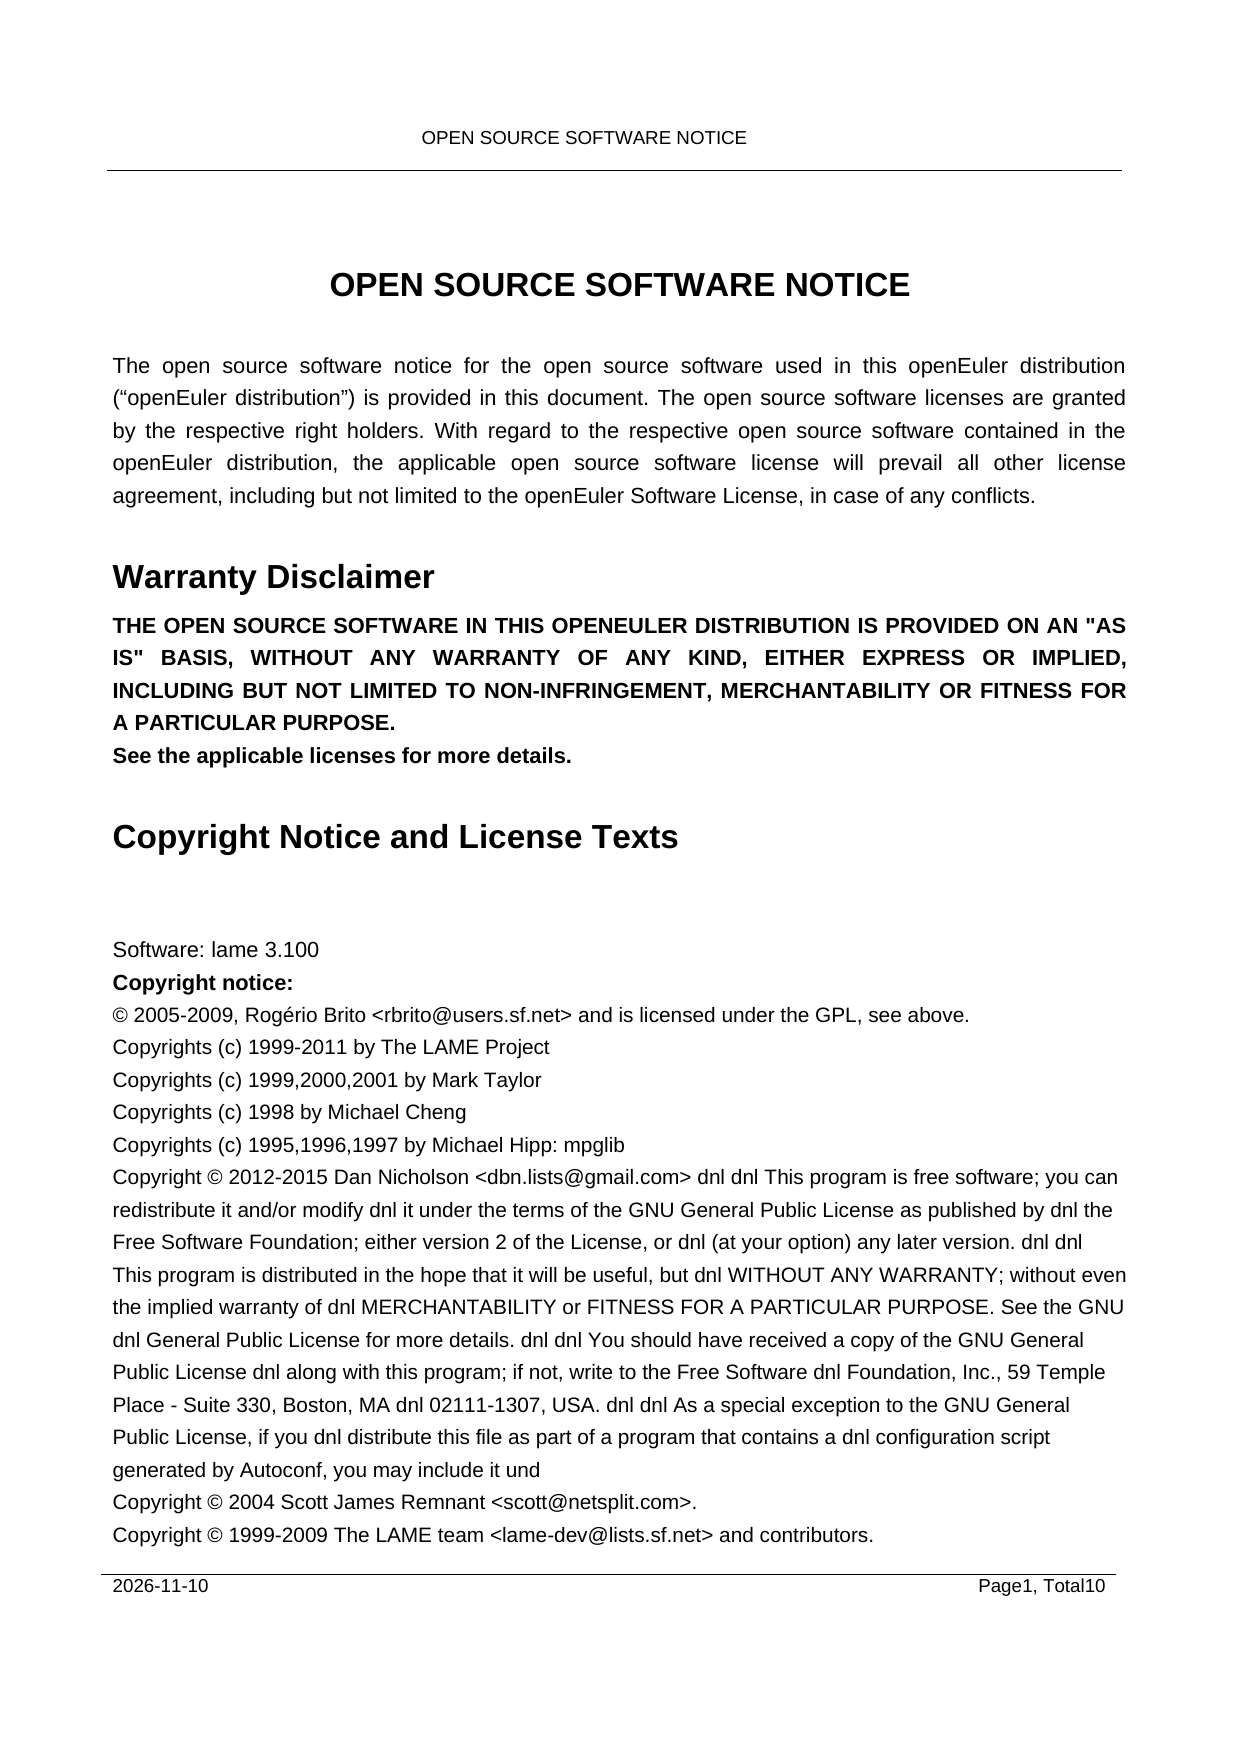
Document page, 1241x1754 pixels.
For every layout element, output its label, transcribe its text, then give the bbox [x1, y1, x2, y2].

text Copyrights (c) 1995,1996,1997 by Michael Hipp: mpglib [112, 1128, 1128, 1161]
text Copyrights (c) 1999,2000,2001 by Mark Taylor [112, 1063, 1128, 1096]
text Software: lame 3.100 [112, 933, 1128, 966]
text Warranty Disclaimer [112, 544, 1128, 609]
text THE OPEN SOURCE SOFTWARE IN THIS OPENEULER DISTRIBUTION IS PROVIDED ON AN "AS IS" BASIS, WITHOUT ANY WARRANTY OF ANY KIND, EITHER EXPRESS OR IMPLIED, INCLUDING BUT NOT LIMITED TO NON-INFRINGEMENT, MERCHANTABILITY OR FITNESS FOR A PARTICULAR PURPOSE. See the applicable licenses for more details. [112, 609, 1128, 771]
text OPEN SOURCE SOFTWARE NOTICE [112, 251, 1128, 316]
text Copyright Notice and License Texts [112, 804, 1128, 869]
text Copyrights (c) 1998 by Michael Cheng [112, 1096, 1128, 1128]
text Copyright © 1999-2009 The LAME team <lame-dev@lists.sf.net> and contributors. [112, 1518, 1128, 1551]
text © 2005-2009, Rogério Brito <rbrito@users.sf.net> and is licensed under the GPL, see above. [112, 998, 1128, 1031]
text The open source software notice for the open source software used in this openEuler distribution (“openEuler distribution”) is provided in this document. The open source software licenses are granted by the respective right holders. With regard to the respective open source software contained in the openEuler distribution, the applicable open source software license will prevail all other license agreement, including but not limited to the openEuler Software License, in case of any conflicts. [112, 349, 1128, 511]
text Copyrights (c) 1999-2011 by The LAME Project [112, 1031, 1128, 1063]
text Copyright notice: [112, 966, 1128, 998]
text Copyright © 2004 Scott James Remnant <scott@netsplit.com>. [112, 1486, 1128, 1518]
text Copyright © 2012-2015 Dan Nicholson <dbn.lists@gmail.com> dnl dnl This program is free software; you can redistribute it and/or modify dnl it under the terms of the GNU General Public License as published by dnl the Free Software Foundation; either version 2 of the License, or dnl (at your option) any later version. dnl dnl This program is distributed in the hope that it will be useful, but dnl WITHOUT ANY WARRANTY; without even the implied warranty of dnl MERCHANTABILITY or FITNESS FOR A PARTICULAR PURPOSE. See the GNU dnl General Public License for more details. dnl dnl You should have received a copy of the GNU General Public License dnl along with this program; if not, write to the Free Software dnl Foundation, Inc., 59 Temple Place - Suite 330, Boston, MA dnl 02111-1307, USA. dnl dnl As a special exception to the GNU General Public License, if you dnl distribute this file as part of a program that contains a dnl configuration script generated by Autoconf, you may include it und [112, 1161, 1128, 1486]
